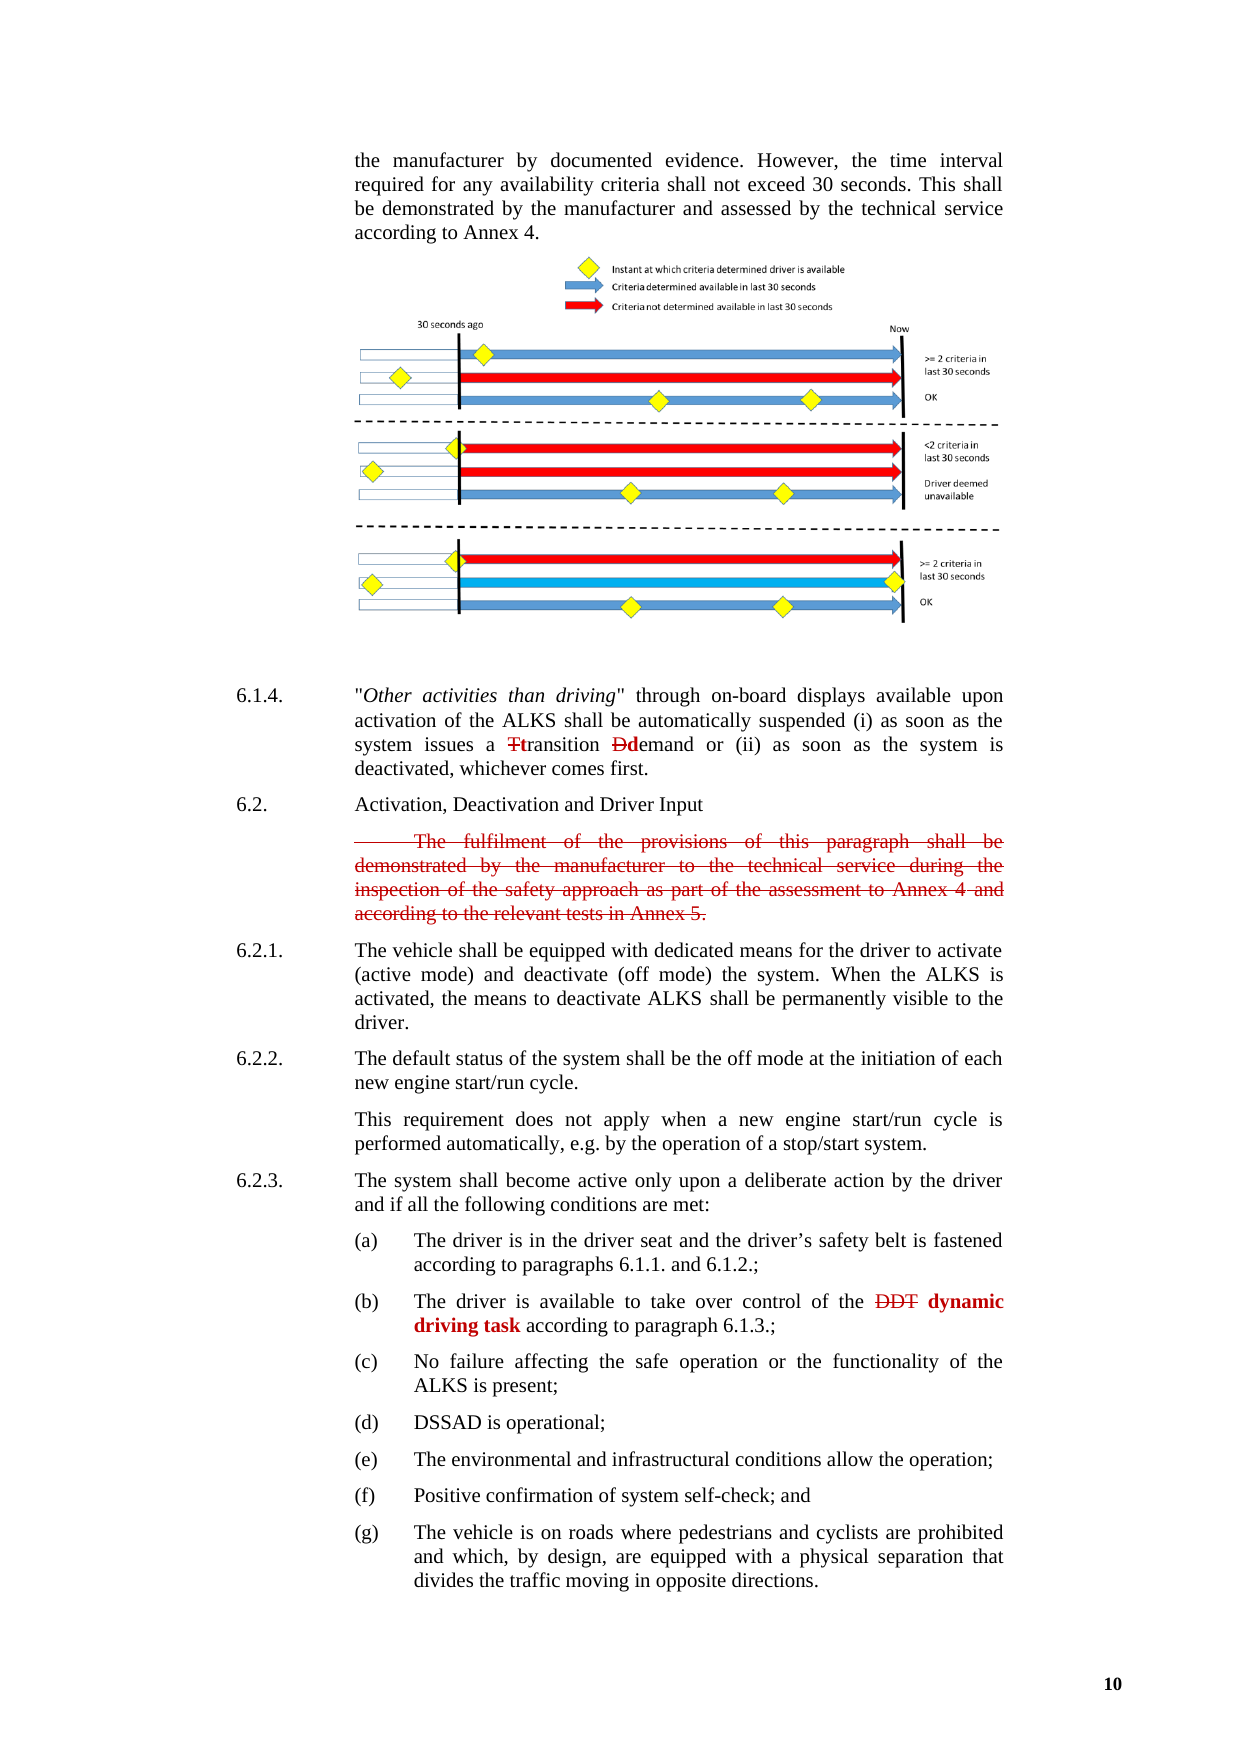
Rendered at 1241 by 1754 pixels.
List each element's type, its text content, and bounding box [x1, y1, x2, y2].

text The fulfilment of the provisions of this paragraph shall be demonstrated by the manufacturer to the technical service during the inspection of the safety approach as part of the assessment to Annex 4 and according to the relevant tests in Annex 5. [354, 891, 1004, 925]
text 6.1.4. "Other activities than driving" through on-board displays available upon activation of the ALKS shall be automatically suspended (i) as soon as the system issues a Ttransition Ddemand or (ii) as soon as the system is deactivated, whichever comes first. [236, 683, 1004, 780]
text 6.2.2. The default status of the system shall be the off mode at the initiation of each new engine start/run cycle. [236, 1046, 1004, 1094]
text This requirement does not apply when a new engine start/run cycle is performed automatically, e.g. by the operation of a stop/start system. [354, 1107, 1004, 1155]
text (f) Positive confirmation of system self-check; and [354, 1483, 1004, 1507]
text The fulfilment of the provisions of this paragraph shall be demonstrated by the manufacturer to the technical service during the inspection of the safety approach as part of the assessment to Annex 4 and according to the relevant tests in Annex 5. [354, 843, 1004, 866]
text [354, 148, 1004, 244]
text (g) The vehicle is on roads where pedestrians and cyclists are prohibited and which, by design, are equipped with a physical separation that divides the traffic moving in opposite directions. [354, 1520, 1004, 1592]
text (c) No failure affecting the safe operation or the functionality of the ALKS is present; [354, 1349, 1004, 1397]
text 6.2. Activation, Deactivation and Driver Input [236, 792, 1004, 816]
text (b) The driver is available to take over control of the DDT dynamic driving task according to paragraph 6.1.3.; [354, 1289, 1004, 1337]
text (a) The driver is in the driver seat and the driver’s safety belt is fastened according to paragraphs 6.1.1. and 6.1.2.; [354, 1228, 1004, 1276]
text (d) DSSAD is operational; [354, 1410, 1004, 1434]
text 6.2.1. The vehicle shall be equipped with dedicated means for the driver to activate (active mode) and deactivate (off mode) the system. When the ALKS is activated, the means to deactivate ALKS shall be permanently visible to the driver. [236, 937, 1004, 1034]
text 6.2.3. The system shall become active only upon a deliberate action by the driver and if all the following conditions are met: [236, 1167, 1004, 1216]
picture [354, 256, 1003, 623]
text (e) The environmental and infrastructural conditions allow the operation; [354, 1447, 1004, 1471]
text The fulfilment of the provisions of this paragraph shall be demonstrated by the manufacturer to the technical service during the inspection of the safety approach as part of the assessment to Annex 4 and according to the relevant tests in Annex 5. [354, 867, 1004, 890]
